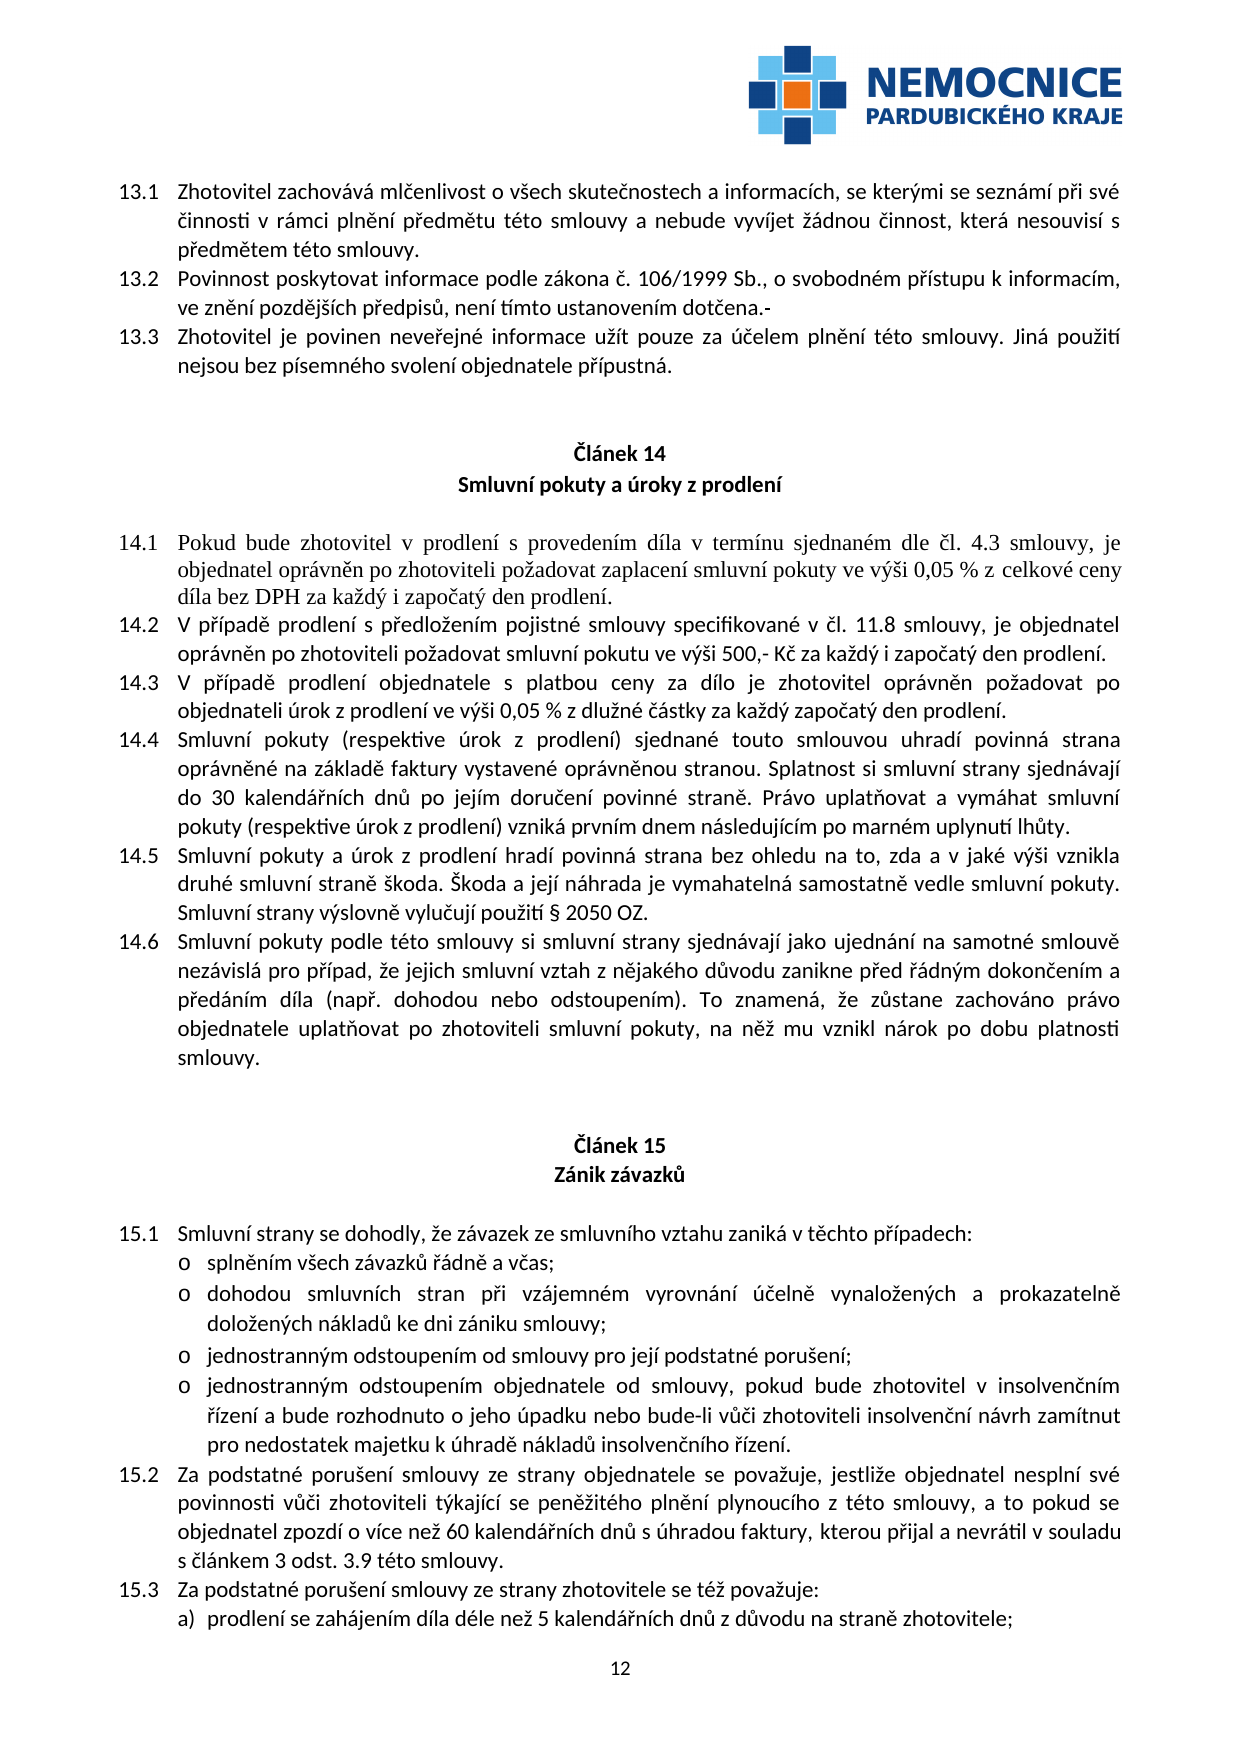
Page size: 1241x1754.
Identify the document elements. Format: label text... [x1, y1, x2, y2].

list Smluvní pokuty a úrok z prodlení hradí povinná strana bez ohledu na to, zda a v jaké výši vznikla druhé smluvní straně škoda. Škoda a její náhrada je vymahatelná samostatně vedle smluvní pokuty. Smluvní strany výslovně vylučují použití § 2050 OZ. [118, 841, 1122, 926]
list Za podstatné porušení smlouvy ze strany objednatele se považuje, jestliže objednatel nesplní své povinnosti vůči zhotoviteli týkající se peněžitého plnění plynoucího z této smlouvy, a to pokud se objednatel zpozdí o více než 60 kalendářních dnů s úhradou faktury, kterou přijal a nevrátil v souladu s článkem 3 odst. 3.9 této smlouvy. [118, 1460, 1122, 1574]
list splněním všech závazků řádně a včas; [177, 1248, 1122, 1278]
list Zhotovitel je povinen neveřejné informace užít pouze za účelem plnění této smlouvy. Jiná použití nejsou bez písemného svolení objednatele přípustná. [118, 322, 1122, 379]
list Pokud bude zhotovitel v prodlení s provedením díla v termínu sjednaném dle čl. 4.3 smlouvy, je objednatel oprávněn po zhotoviteli požadovat zaplacení smluvní pokuty ve výši 0,05 % z celkové ceny díla bez DPH za každý i započatý den prodlení. [118, 529, 1122, 609]
text Článek 15 [118, 1131, 1122, 1159]
list V případě prodlení s předložením pojistné smlouvy specifikované v čl. 11.8 smlouvy, je objednatel oprávněn po zhotoviteli požadovat smluvní pokutu ve výši 500,- Kč za každý i započatý den prodlení. [118, 610, 1122, 667]
list jednostranným odstoupením objednatele od smlouvy, pokud bude zhotovitel v insolvenčním řízení a bude rozhodnuto o jeho úpadku nebo bude-li vůči zhotoviteli insolvenční návrh zamítnut pro nedostatek majetku k úhradě nákladů insolvenčního řízení. [177, 1371, 1122, 1458]
list Zhotovitel zachovává mlčenlivost o všech skutečnostech a informacích, se kterými se seznámí při své činnosti v rámci plnění předmětu této smlouvy a nebude vyvíjet žádnou činnost, která nesouvisí s předmětem této smlouvy. [118, 177, 1122, 263]
list Smluvní pokuty podle této smlouvy si smluvní strany sjednávají jako ujednání na samotné smlouvě nezávislá pro případ, že jejich smluvní vztah z nějakého důvodu zanikne před řádným dokončením a předáním díla (např. dohodou nebo odstoupením). To znamená, že zůstane zachováno právo objednatele uplatňovat po zhotoviteli smluvní pokuty, na něž mu vznikl nárok po dobu platnosti smlouvy. [118, 927, 1122, 1071]
list Za podstatné porušení smlouvy ze strany zhotovitele se též považuje: [118, 1575, 1122, 1603]
list dohodou smluvních stran při vzájemném vyrovnání účelně vynaložených a prokazatelně doložených nákladů ke dni zániku smlouvy; [177, 1279, 1122, 1337]
list prodlení se zahájením díla déle než 5 kalendářních dnů z důvodu na straně zhotovitele; [177, 1604, 1122, 1632]
text Smluvní pokuty a úroky z prodlení [155, 470, 1085, 498]
list jednostranným odstoupením od smlouvy pro její podstatné porušení; [177, 1341, 1122, 1370]
subtitle Článek 14 [118, 439, 1122, 467]
picture [747, 45, 1123, 146]
list Smluvní pokuty (respektive úrok z prodlení) sjednané touto smlouvou uhradí povinná strana oprávněné na základě faktury vystavené oprávněnou stranou. Splatnost si smluvní strany sjednávají do 30 kalendářních dnů po jejím doručení povinné straně. Právo uplatňovat a vymáhat smluvní pokuty (respektive úrok z prodlení) vzniká prvním dnem následujícím po marném uplynutí lhůty. [118, 725, 1122, 840]
list Povinnost poskytovat informace podle zákona č. 106/1999 Sb., o svobodném přístupu k informacím, ve znění pozdějších předpisů, není tímto ustanovením dotčena. [118, 264, 1122, 321]
text Zánik závazků [155, 1160, 1084, 1188]
list Smluvní strany se dohodly, že závazek ze smluvního vztahu zaniká v těchto případech: [118, 1219, 1122, 1247]
list V případě prodlení objednatele s platbou ceny za dílo je zhotovitel oprávněn požadovat po objednateli úrok z prodlení ve výši 0,05 % z dlužné částky za každý započatý den prodlení. [118, 668, 1122, 724]
